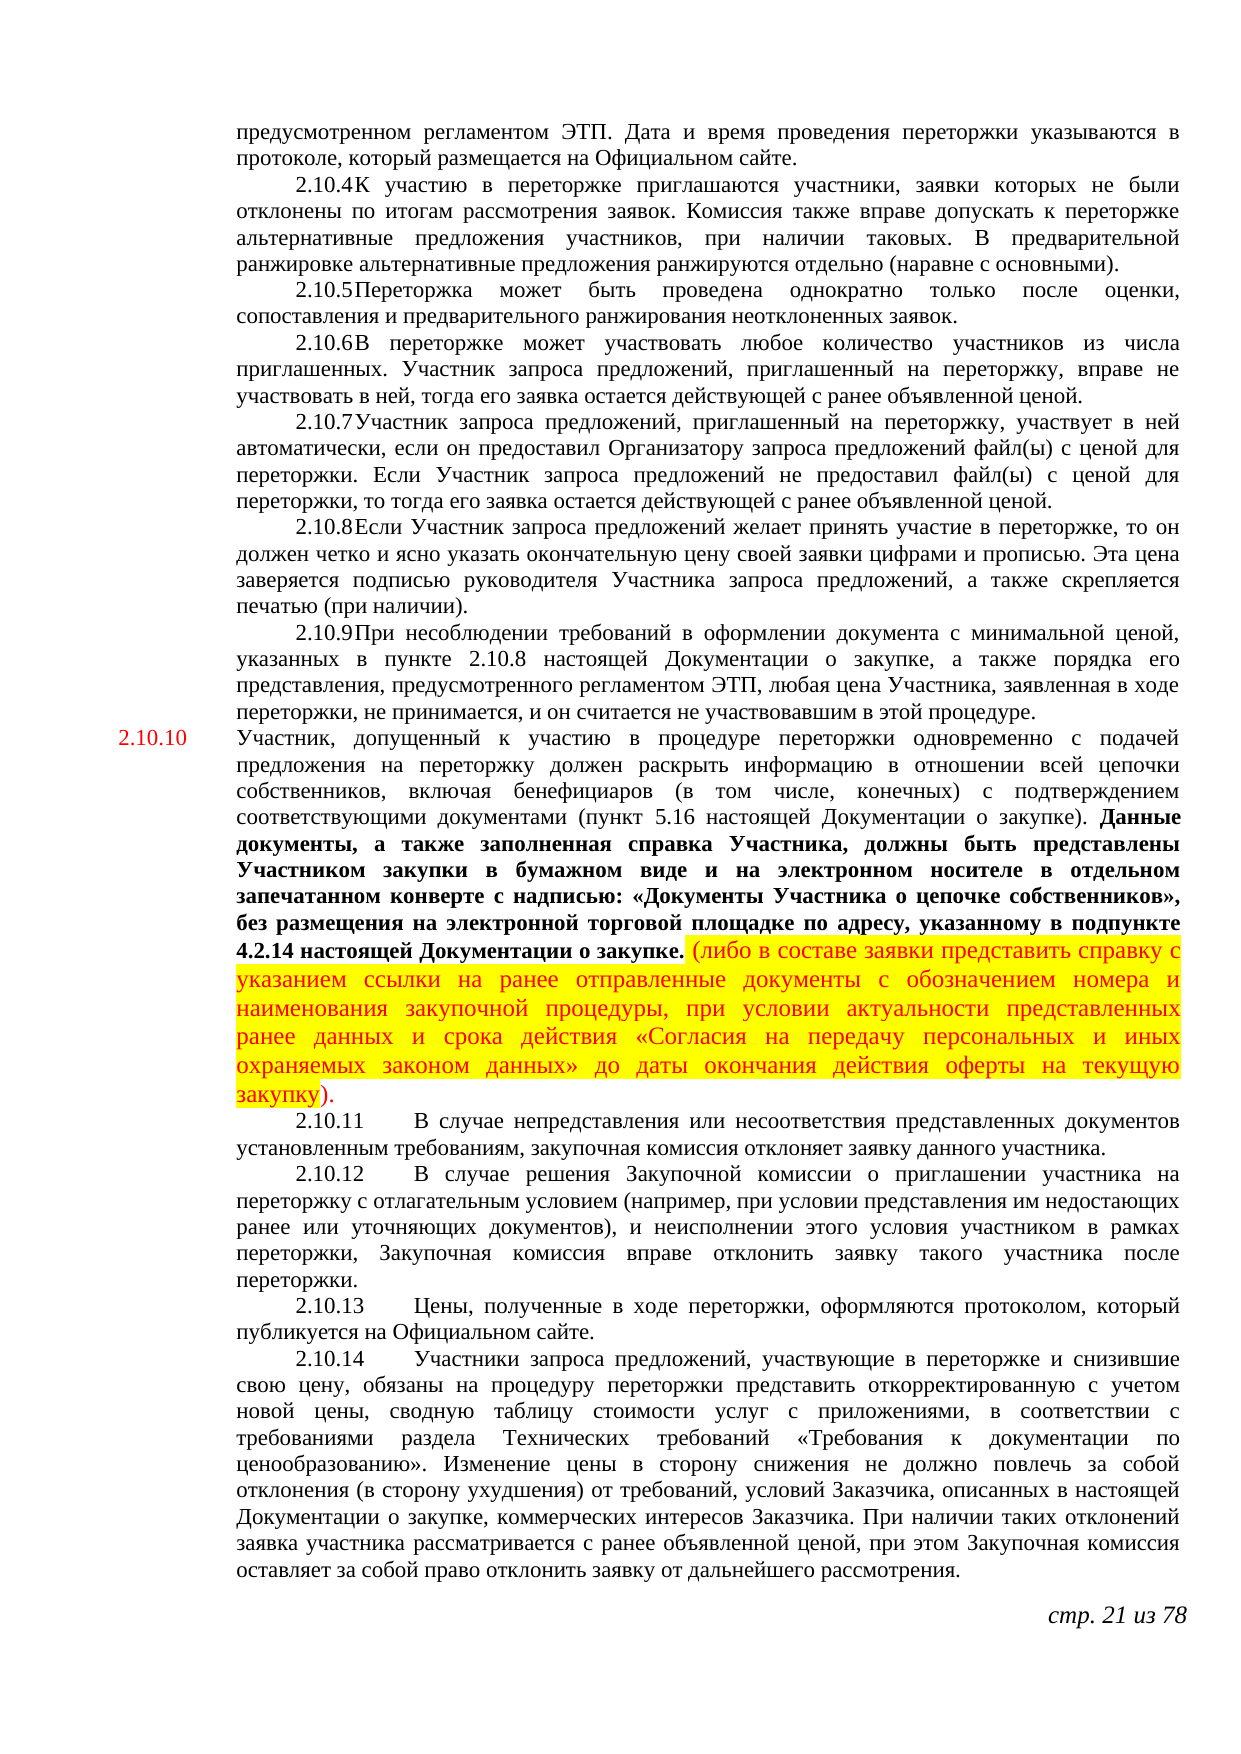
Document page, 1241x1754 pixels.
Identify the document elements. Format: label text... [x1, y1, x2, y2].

text В случае решения Закупочной комиссии о приглашении участника на переторжку с отлагательным условием (например, при условии представления им недостающих ранее или уточняющих документов), и неисполнении этого условия участником в рамках переторжки, Закупочная комиссия вправе отклонить заявку такого участника после переторжки. [236, 1160, 1181, 1292]
text Участники запроса предложений, участвующие в переторжке и снизившие свою цену, обязаны на процедуру переторжки представить откорректированную с учетом новой цены, сводную таблицу стоимости услуг с приложениями, в соответствии с требованиями раздела Технических требований «Требования к документации по ценообразованию». Изменение цены в сторону снижения не должно повлечь за собой отклонения (в сторону ухудшения) от требований, условий Заказчика, описанных в настоящей Документации о закупке, коммерческих интересов Заказчика. При наличии таких отклонений заявка участника рассматривается с ранее объявленной ценой, при этом Закупочная комиссия оставляет за собой право отклонить заявку от дальнейшего рассмотрения. [236, 1345, 1181, 1582]
text В переторжке может участвовать любое количество участников из числа приглашенных. Участник запроса предложений, приглашенный на переторжку, вправе не участвовать в ней, тогда его заявка остается действующей с ранее объявленной ценой. [236, 329, 1181, 408]
list Участник, допущенный к участию в процедуре переторжки одновременно с подачей предложения на переторжку должен раскрыть информацию в отношении всей цепочки собственников, включая бенефициаров (в том числе, конечных) с подтверждением соответствующими документами (пункт 5.16 настоящей Документации о закупке). Данные документы, а также заполненная справка Участника, должны быть представлены Участником закупки в бумажном виде и на электронном носителе в отдельном запечатанном конверте с надписью: «Документы Участника о цепочке собственников», без размещения на электронной торговой площадке по адресу, указанному в подпункте 4.2.14 настоящей Документации о закупке. (либо в составе заявки представить справку с указанием ссылки на ранее отправленные документы с обозначением номера и наименования закупочной процедуры, при условии актуальности представленных ранее данных и срока действия «Согласия на передачу персональных и иных охраняемых законом данных» до даты окончания действия оферты на текущую закупку). [118, 724, 1181, 1108]
text Переторжка может быть проведена однократно только после оценки, сопоставления и предварительного ранжирования неотклоненных заявок. [236, 276, 1181, 329]
text В случае непредставления или несоответствия представленных документов установленным требованиям, закупочная комиссия отклоняет заявку данного участника. [236, 1108, 1181, 1160]
text При несоблюдении требований в оформлении документа с минимальной ценой, указанных в пункте 2.10.8 настоящей Документации о закупке, а также порядка его представления, предусмотренного регламентом ЭТП, любая цена Участника, заявленная в ходе переторжки, не принимается, и он считается не участвовавшим в этой процедуре. [236, 619, 1181, 724]
text Если Участник запроса предложений желает принять участие в переторжке, то он должен четко и ясно указать окончательную цену своей заявки цифрами и прописью. Эта цена заверяется подписью руководителя Участника запроса предложений, а также скрепляется печатью (при наличии). [236, 513, 1181, 619]
text Цены, полученные в ходе переторжки, оформляются протоколом, который публикуется на Официальном сайте. [236, 1292, 1181, 1345]
text К участию в переторжке приглашаются участники, заявки которых не были отклонены по итогам рассмотрения заявок. Комиссия также вправе допускать к переторжке альтернативные предложения участников, при наличии таковых. В предварительной ранжировке альтернативные предложения ранжируются отдельно (наравне с основными). [236, 171, 1181, 276]
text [236, 118, 1181, 171]
text Участник запроса предложений, приглашенный на переторжку, участвует в ней автоматически, если он предоставил Организатору запроса предложений файл(ы) с ценой для переторжки. Если Участник запроса предложений не предоставил файл(ы) с ценой для переторжки, то тогда его заявка остается действующей с ранее объявленной ценой. [236, 408, 1181, 513]
